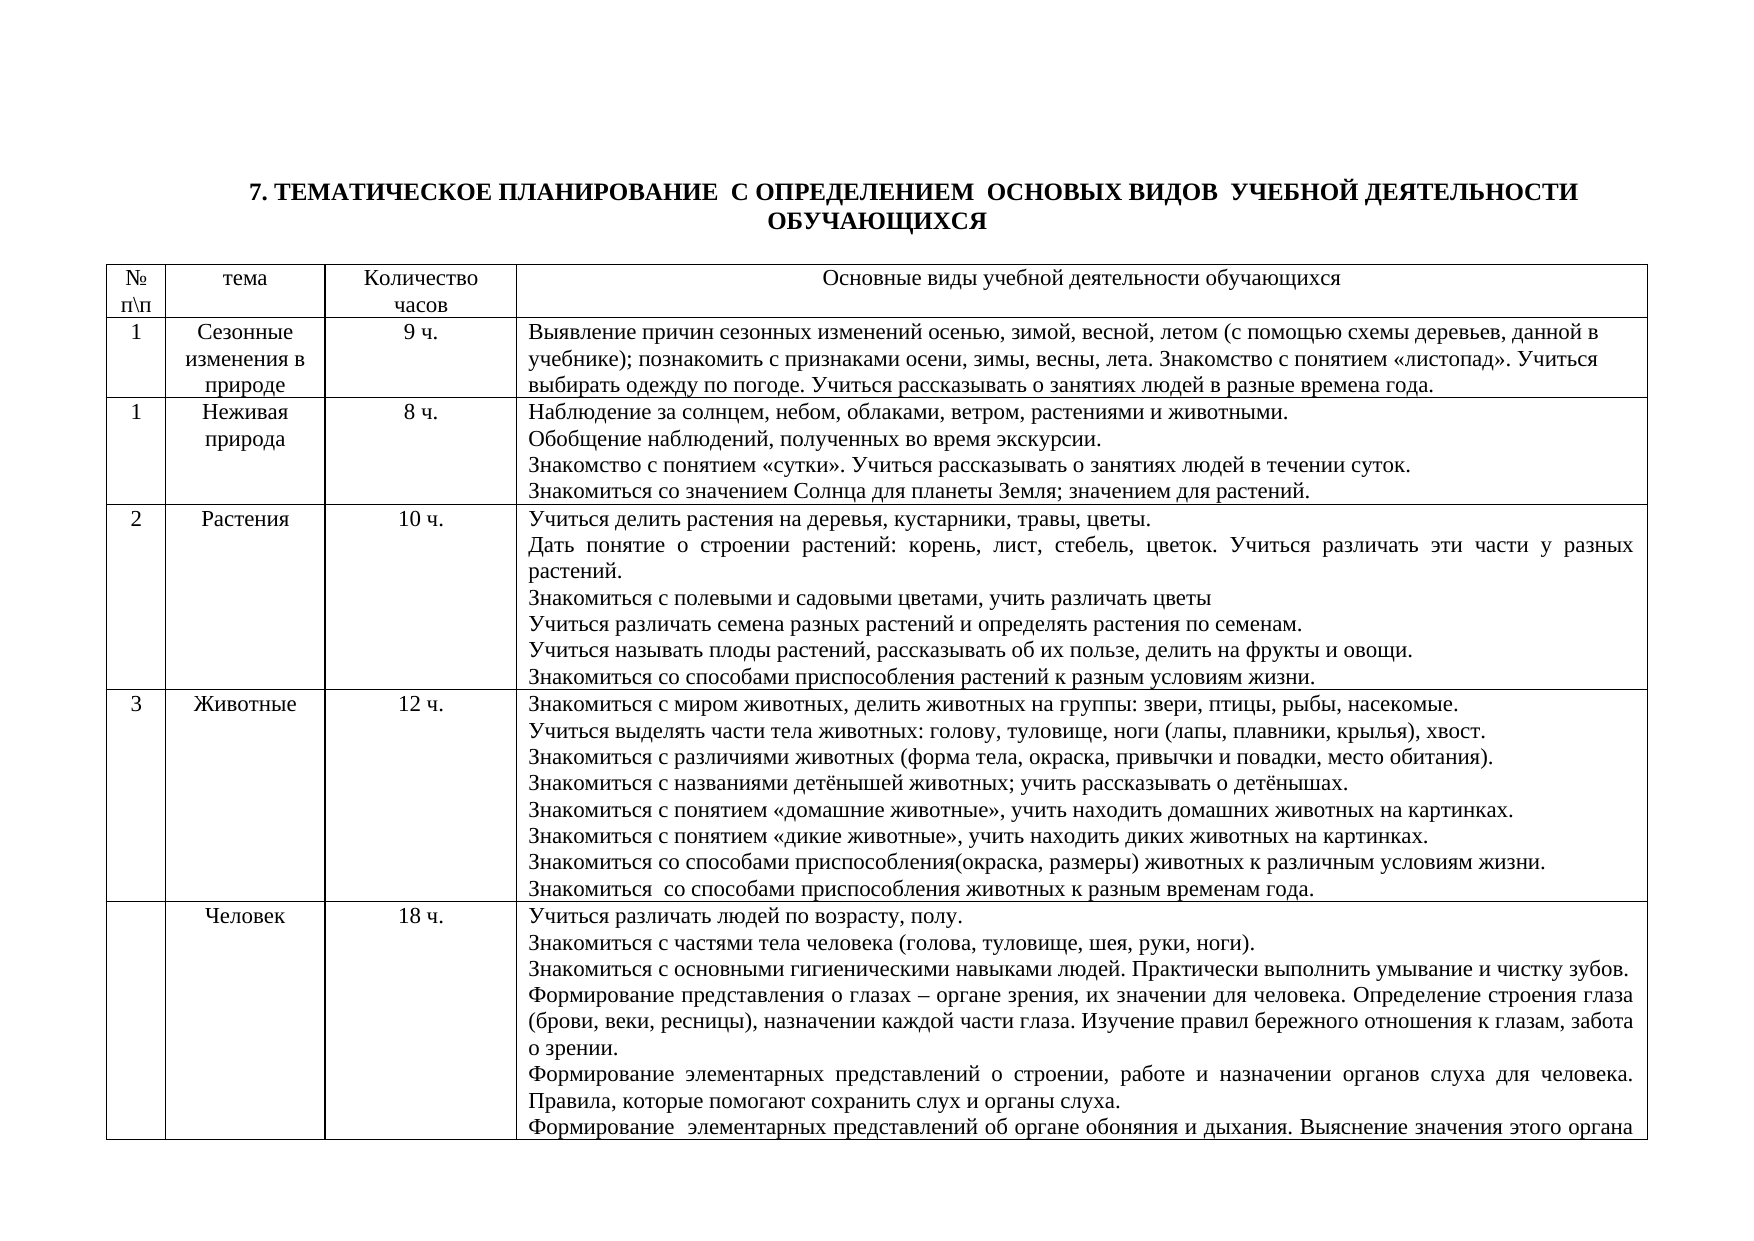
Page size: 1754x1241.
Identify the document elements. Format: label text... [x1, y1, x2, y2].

table_cell 3 [107, 690, 165, 901]
table_cell 10 ч. [326, 505, 516, 689]
table_cell Сезонные изменения в природе [166, 318, 324, 397]
text 7. ТЕМАТИЧЕСКОЕ ПЛАНИРОВАНИЕ С ОПРЕДЕЛЕНИЕМ ОСНОВЫХ ВИДОВ УЧЕБНОЙ ДЕЯТЕЛЬНОСТИ ОБУЧАЮЩИХСЯ [118, 177, 1636, 235]
table_cell 8 ч. [326, 398, 516, 504]
table_cell Учиться делить растения на деревья, кустарники, травы, цветы. Дать понятие о строении растений: корень, лист, стебель, цветок. Учиться различать эти части у разных растений. Знакомиться с полевыми и садовыми цветами, учить различать цветы Учиться различать семена разных растений и определять растения по семенам. Учиться называть плоды растений, рассказывать об их пользе, делить на фрукты и овощи. Знакомиться со способами приспособления растений к разным условиям жизни. [517, 505, 1647, 689]
table_cell Растения [166, 505, 324, 689]
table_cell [517, 902, 1647, 1139]
table_cell [107, 902, 165, 1139]
table_cell 18 ч. [326, 902, 516, 1139]
table_cell Животные [166, 690, 324, 901]
table_cell 1 [107, 318, 165, 397]
table_header Количество часов [326, 265, 516, 317]
table_cell Неживая природа [166, 398, 324, 504]
table_cell Наблюдение за солнцем, небом, облаками, ветром, растениями и животными. Обобщение наблюдений, полученных во время экскурсии. Знакомство с понятием «сутки». Учиться рассказывать о занятиях людей в течении суток. Знакомиться со значением Солнца для планеты Земля; значением для растений. [517, 398, 1647, 504]
table_cell 12 ч. [326, 690, 516, 901]
table_header Основные виды учебной деятельности обучающихся [517, 265, 1647, 317]
table_cell 9 ч. [326, 318, 516, 397]
table_header № п\п [107, 265, 165, 317]
table_cell 2 [107, 505, 165, 689]
table_cell Человек [166, 902, 324, 1139]
table_cell 1 [107, 398, 165, 504]
table_cell Выявление причин сезонных изменений осенью, зимой, весной, летом (с помощью схемы деревьев, данной в учебнике); познакомить с признаками осени, зимы, весны, лета. Знакомство с понятием «листопад». Учиться выбирать одежду по погоде. Учиться рассказывать о занятиях людей в разные времена года. [517, 318, 1647, 397]
table_cell Знакомиться с миром животных, делить животных на группы: звери, птицы, рыбы, насекомые. Учиться выделять части тела животных: голову, туловище, ноги (лапы, плавники, крылья), хвост. Знакомиться с различиями животных (форма тела, окраска, привычки и повадки, место обитания). Знакомиться с названиями детёнышей животных; учить рассказывать о детёнышах. Знакомиться с понятием «домашние животные», учить находить домашних животных на картинках. Знакомиться с понятием «дикие животные», учить находить диких животных на картинках. Знакомиться со способами приспособления(окраска, размеры) животных к различным условиям жизни. Знакомиться со способами приспособления животных к разным временам года. [517, 690, 1647, 901]
table_header тема [166, 265, 324, 317]
